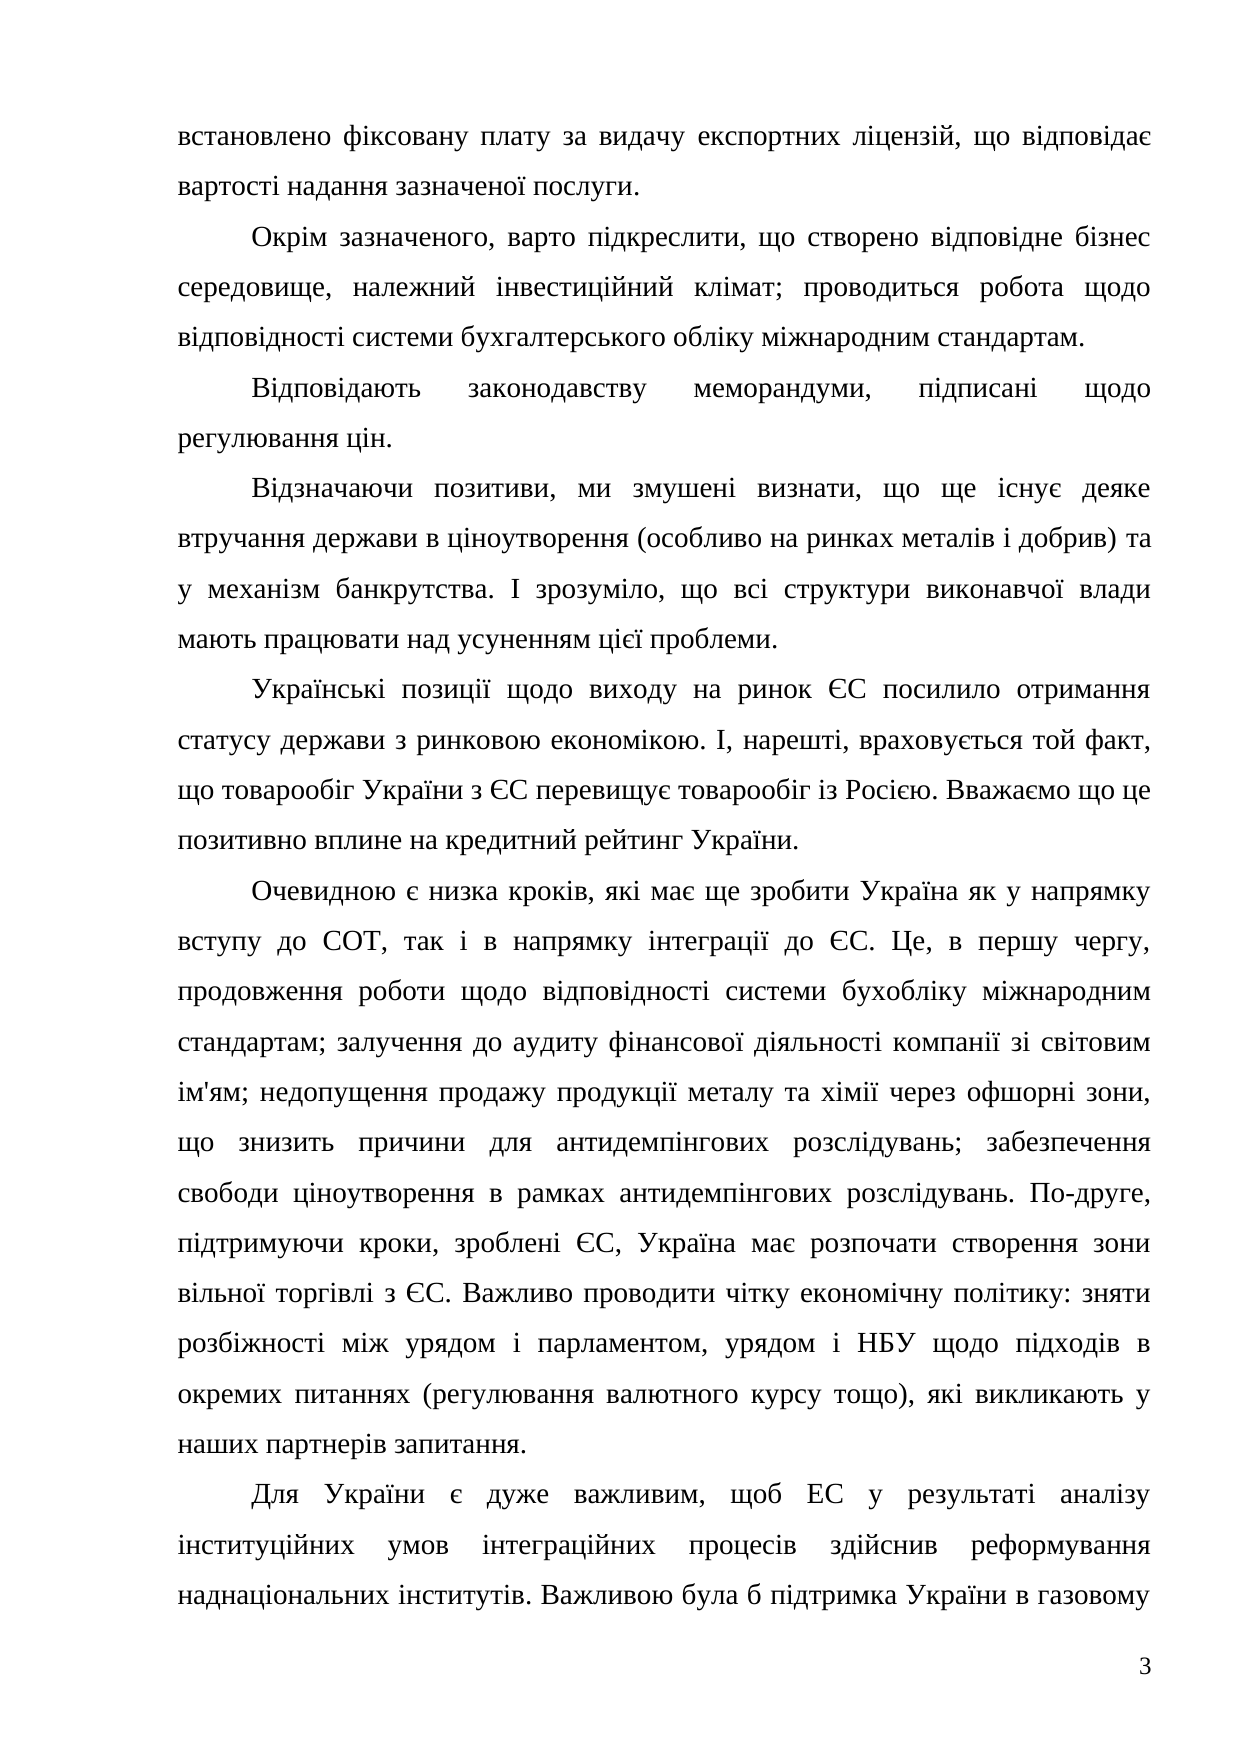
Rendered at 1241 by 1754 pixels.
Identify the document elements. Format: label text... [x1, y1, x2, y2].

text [177, 1477, 1152, 1611]
text Відповідають законодавству меморандуми, підписані щодо регулювання цін. [177, 370, 1152, 453]
text Українські позиції щодо виходу на ринок ЄС посилило отримання статусу держави з ринковою економікою. І, нарешті, враховується той факт, що товарообіг України з ЄС перевищує товарообіг із Росією. Вважаємо що це позитивно вплине на кредитний рейтинг України. [177, 672, 1152, 856]
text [177, 118, 1152, 202]
text Відзначаючи позитиви, ми змушені визнати, що ще існує деяке втручання держави в ціноутворення (особливо на ринках металів і добрив) та у механізм банкрутства. І зрозуміло, що всі структури виконавчої влади мають працювати над усуненням цієї проблеми. [177, 470, 1152, 655]
text Очевидною є низка кроків, які має ще зробити Україна як у напрямку вступу до СОТ, так і в напрямку інтеграції до ЄС. Це, в першу чергу, продовження роботи щодо відповідності системи бухобліку міжнародним стандартам; залучення до аудиту фінансової діяльності компанії зі світовим ім'ям; недопущення продажу продукції металу та хімії через офшорні зони, що знизить причини для антидемпінгових розслідувань; забезпечення свободи ціноутворення в рамках антидемпінгових розслідувань. По-друге, підтримуючи кроки, зроблені ЄС, Україна має розпочати створення зони вільної торгівлі з ЄС. Важливо проводити чітку економічну політику: зняти розбіжності між урядом і парламентом, урядом і НБУ щодо підходів в окремих питаннях (регулювання валютного курсу тощо), які викликають у наших партнерів запитання. [177, 873, 1152, 1460]
text Окрім зазначеного, варто підкреслити, що створено відповідне бізнес середовище, належний інвестиційний клімат; проводиться робота щодо відповідності системи бухгалтерського обліку міжнародним стандартам. [177, 219, 1152, 353]
